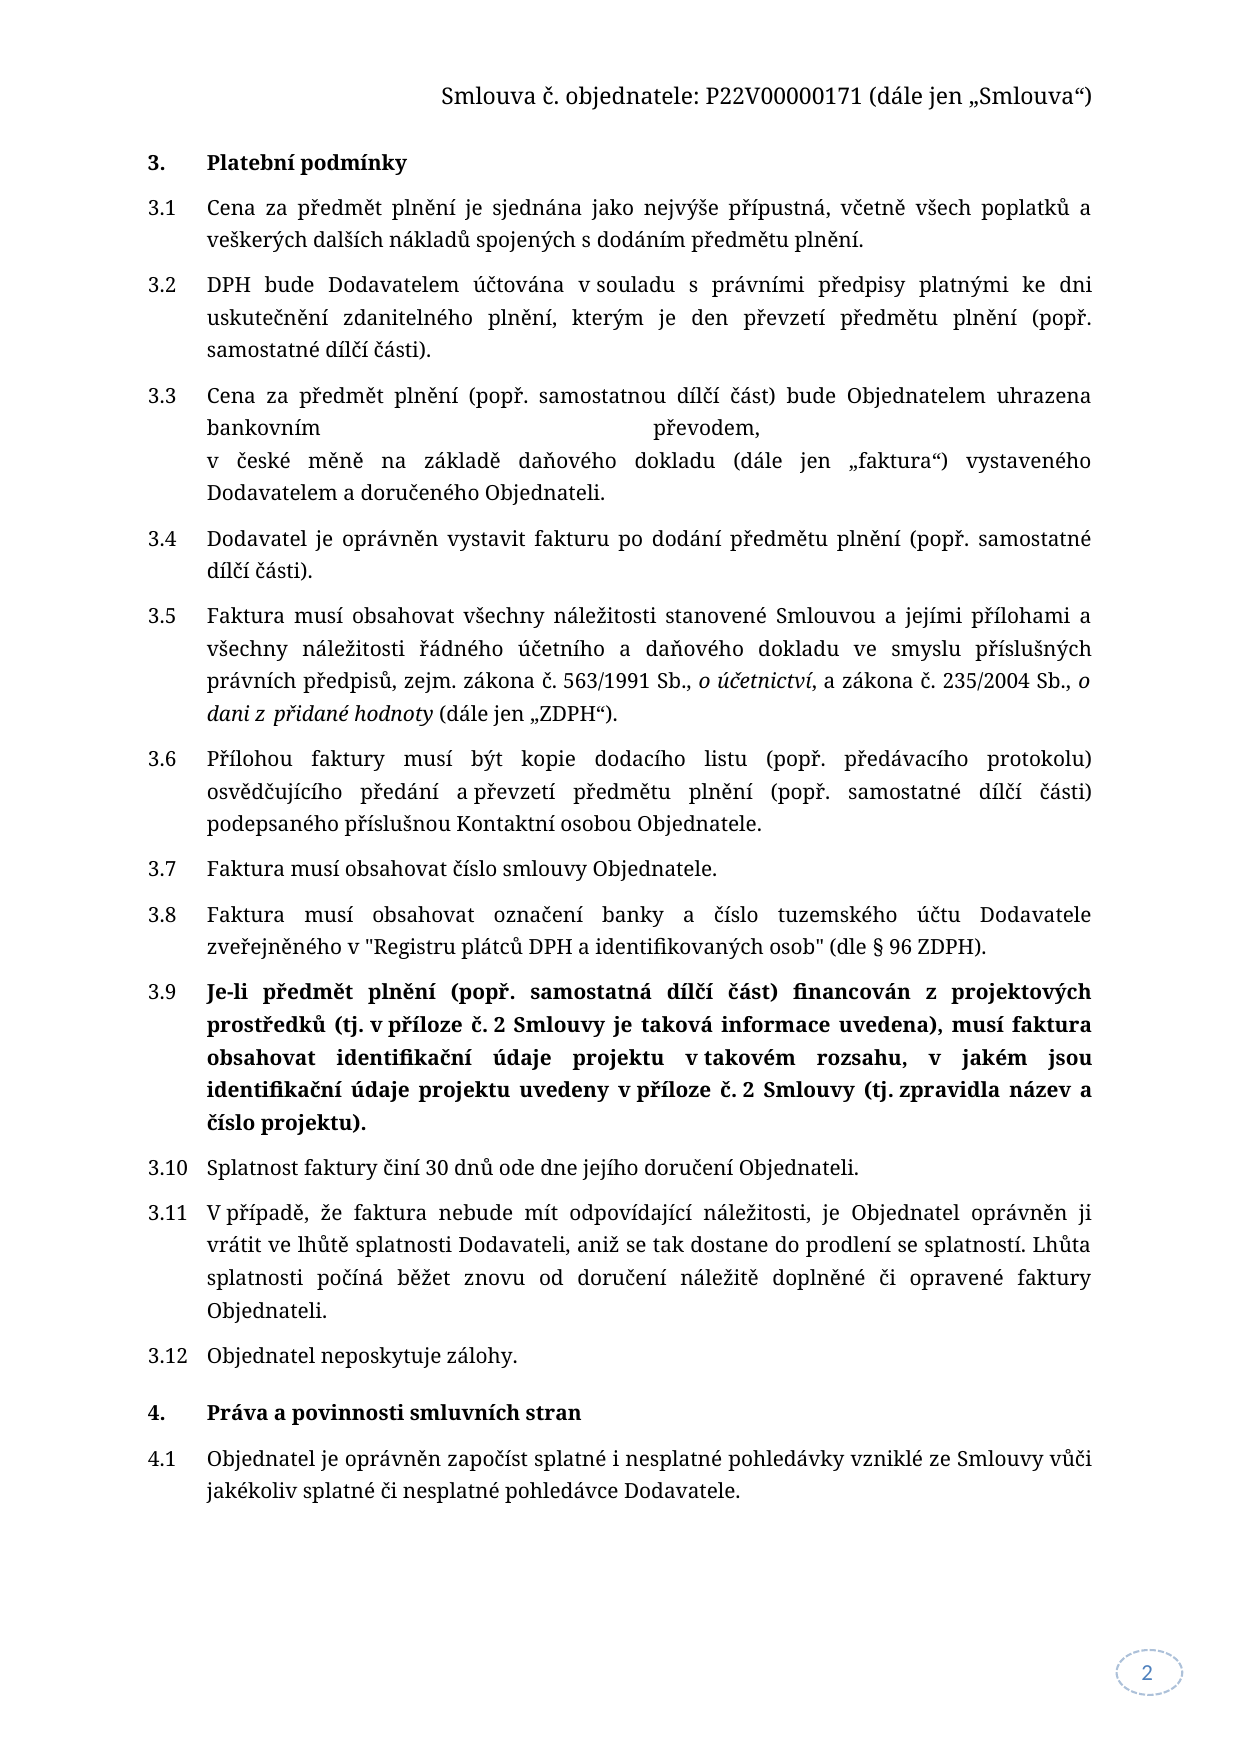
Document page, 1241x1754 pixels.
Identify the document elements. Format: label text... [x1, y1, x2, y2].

list Objednatel neposkytuje zálohy. [148, 1341, 1093, 1369]
list Cena za předmět plnění je sjednána jako nejvýše přípustná, včetně všech poplatků a veškerých dalších nákladů spojených s dodáním předmětu plnění. [148, 193, 1093, 254]
list DPH bude Dodavatelem účtována v souladu s právními předpisy platnými ke dni uskutečnění zdanitelného plnění, kterým je den převzetí předmětu plnění (popř. samostatné dílčí části). [148, 270, 1093, 364]
list Faktura musí obsahovat všechny náležitosti stanovené Smlouvou a jejími přílohami a všechny náležitosti řádného účetního a daňového dokladu ve smyslu příslušných právních předpisů, zejm. zákona č. 563/1991 Sb., o účetnictví, a zákona č. 235/2004 Sb., o dani z přidané hodnoty (dále jen „ZDPH“). [148, 601, 1093, 728]
list Přílohou faktury musí být kopie dodacího listu (popř. předávacího protokolu) osvědčujícího předání a převzetí předmětu plnění (popř. samostatné dílčí části) podepsaného příslušnou Kontaktní osobou Objednatele. [148, 744, 1093, 838]
list Práva a povinnosti smluvních stran [148, 1398, 1093, 1427]
list Faktura musí obsahovat číslo smlouvy Objednatele. [148, 854, 1093, 883]
list Je-li předmět plnění (popř. samostatná dílčí část) financován z projektových prostředků (tj. v příloze č. 2 Smlouvy je taková informace uvedena), musí faktura obsahovat identifikační údaje projektu v takovém rozsahu, v jakém jsou identifikační údaje projektu uvedeny v příloze č. 2 Smlouvy (tj. zpravidla název a číslo projektu). [148, 977, 1093, 1136]
list Cena za předmět plnění (popř. samostatnou dílčí část) bude Objednatelem uhrazena bankovním převodem, v české měně na základě daňového dokladu (dále jen „faktura“) vystaveného Dodavatelem a doručeného Objednateli. [148, 381, 1093, 507]
list Splatnost faktury činí 30 dnů ode dne jejího doručení Objednateli. [148, 1153, 1093, 1181]
list Platební podmínky [148, 148, 1093, 176]
list Faktura musí obsahovat označení banky a číslo tuzemského účtu Dodavatele zveřejněného v "Registru plátců DPH a identifikovaných osob" (dle § 96 ZDPH). [148, 900, 1093, 961]
list Dodavatel je oprávněn vystavit fakturu po dodání předmětu plnění (popř. samostatné dílčí části). [148, 524, 1093, 585]
list Objednatel je oprávněn započíst splatné i nesplatné pohledávky vzniklé ze Smlouvy vůči jakékoliv splatné či nesplatné pohledávce Dodavatele. [148, 1444, 1093, 1505]
list V případě, že faktura nebude mít odpovídající náležitosti, je Objednatel oprávněn ji vrátit ve lhůtě splatnosti Dodavateli, aniž se tak dostane do prodlení se splatností. Lhůta splatnosti počíná běžet znovu od doručení náležitě doplněné či opravené faktury Objednateli. [148, 1198, 1093, 1324]
